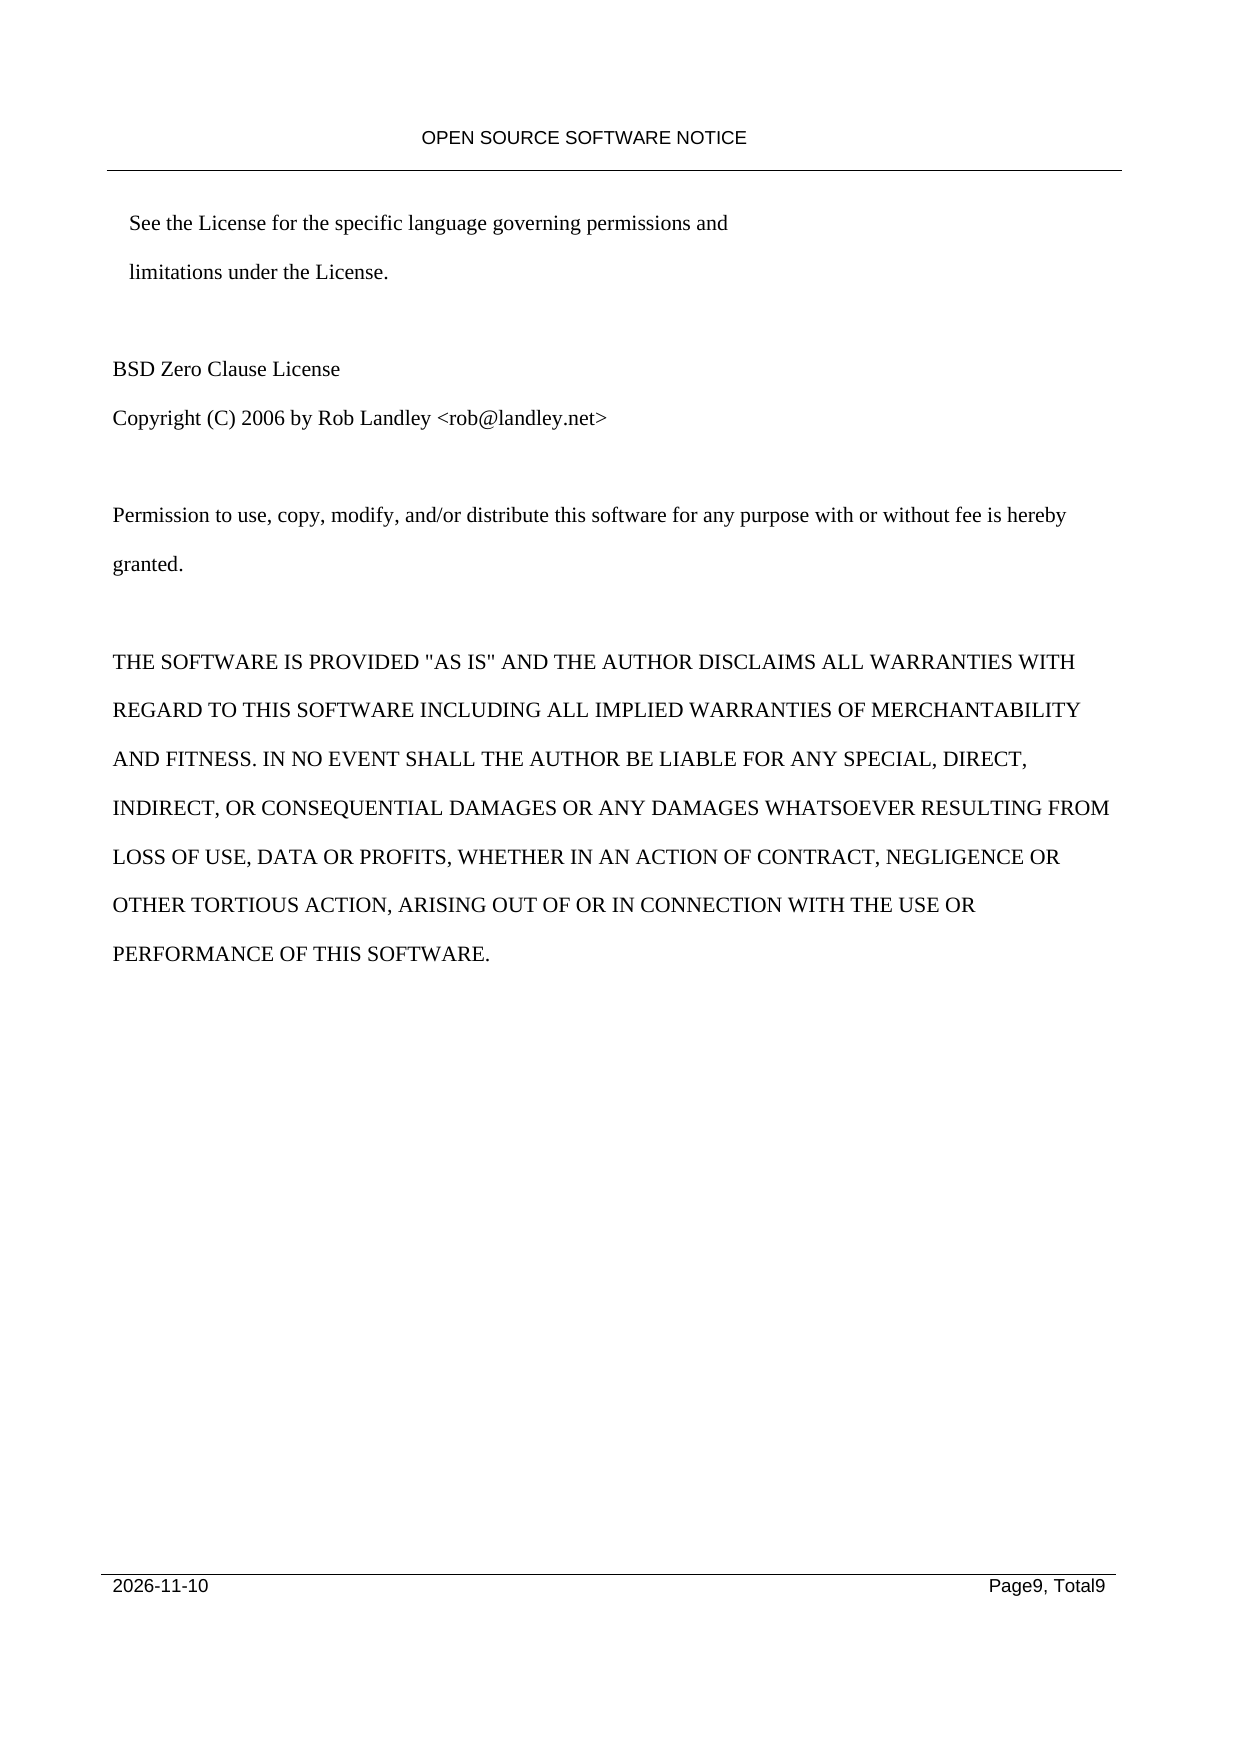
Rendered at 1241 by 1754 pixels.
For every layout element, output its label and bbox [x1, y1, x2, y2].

text [112, 206, 1128, 1019]
